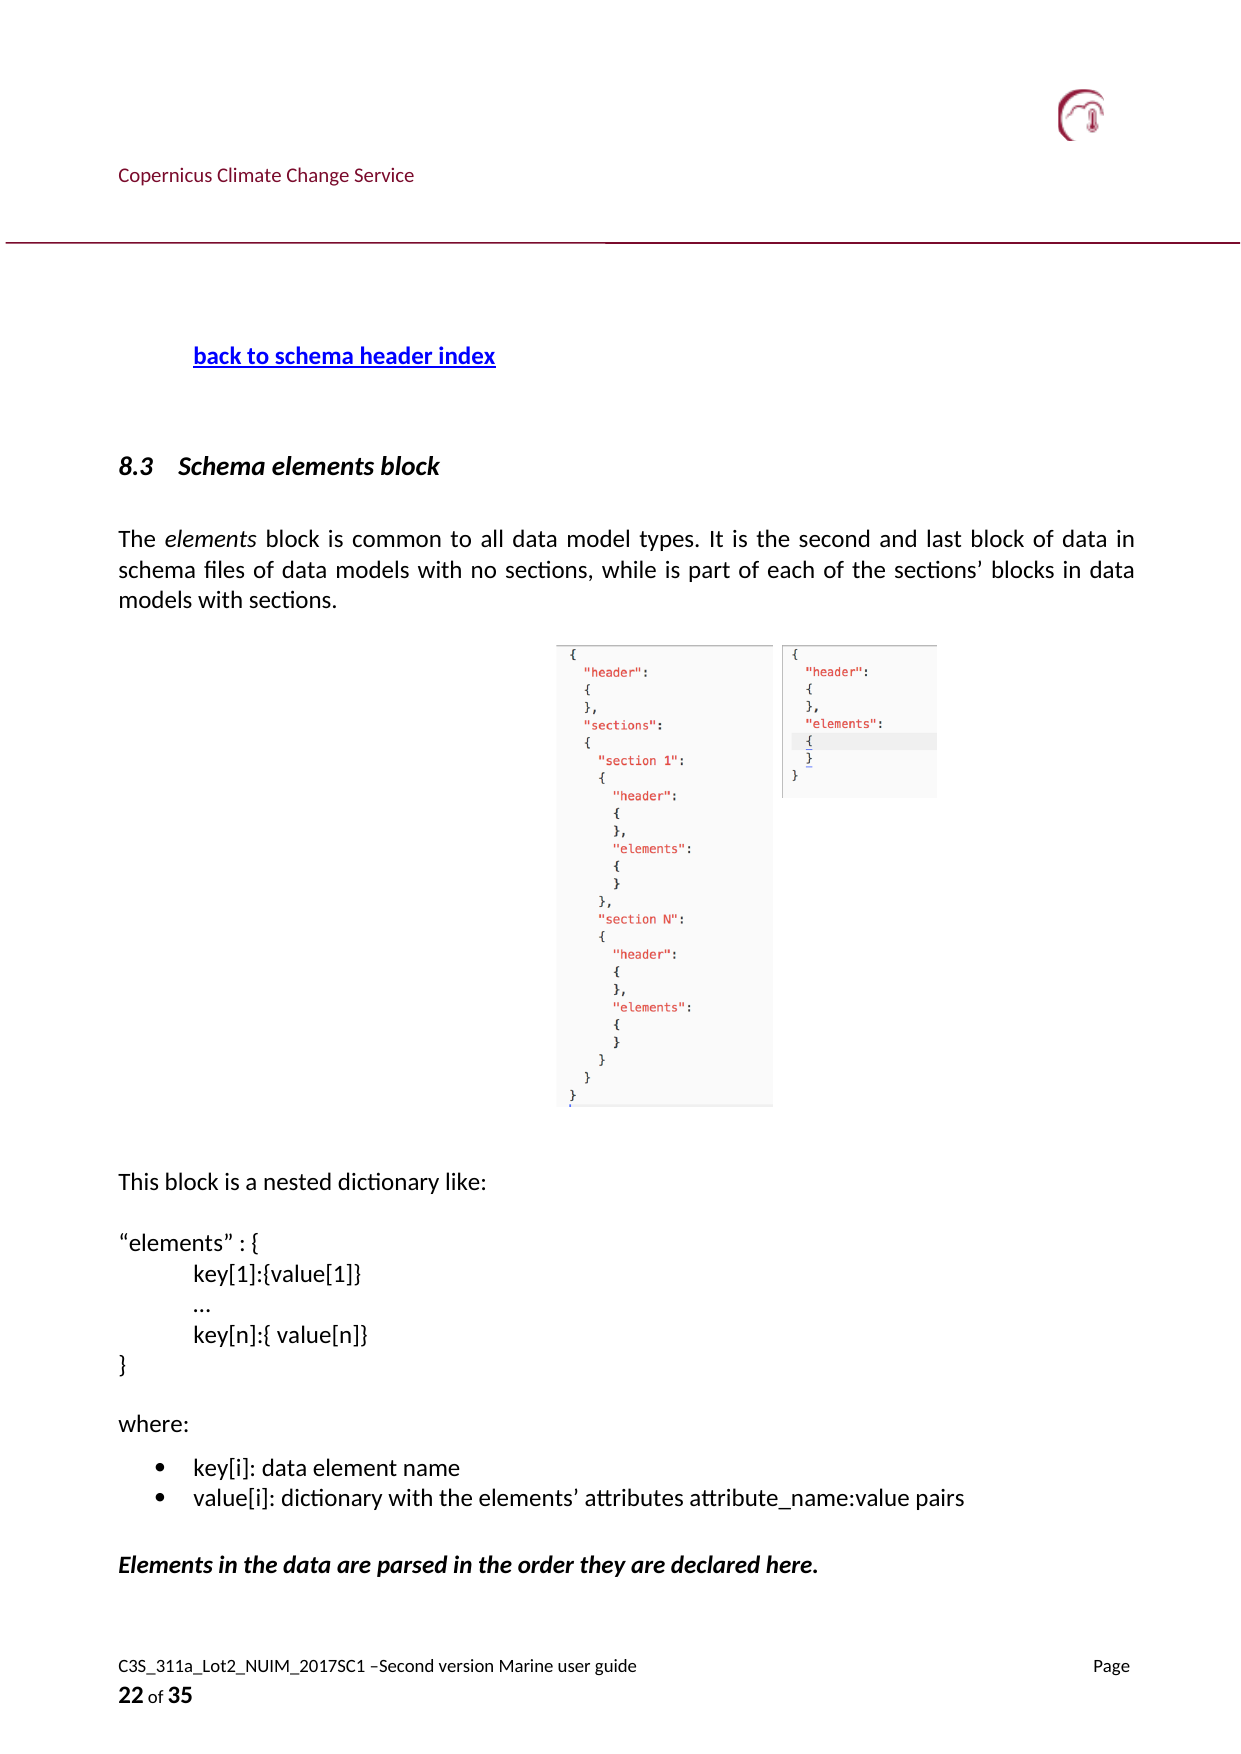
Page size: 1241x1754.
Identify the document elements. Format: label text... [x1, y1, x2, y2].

text back to schema header index [193, 340, 1138, 371]
text The elements block is common to all data model types. It is the second and last block of data in schema files of data models with no sections, while is part of each of the sections’ blocks in data models with sections. [118, 523, 1138, 615]
picture [556, 645, 937, 1107]
text This block is a nested dictionary like: [118, 1166, 1138, 1197]
text “elements” : { [118, 1227, 1138, 1258]
text key[n]:{ value[n]} [118, 1319, 1138, 1349]
list value[i]: dictionary with the elements’ attributes attribute_name:value pairs [156, 1482, 1138, 1513]
text } [118, 1349, 1138, 1380]
text … [118, 1288, 1138, 1319]
text key[1]:{value[1]} [118, 1258, 1138, 1288]
list key[i]: data element name [156, 1452, 1138, 1482]
text where: [118, 1409, 1138, 1439]
text Elements in the data are parsed in the order they are declared here. [118, 1549, 1138, 1580]
subtitle Schema elements block [118, 449, 1138, 482]
